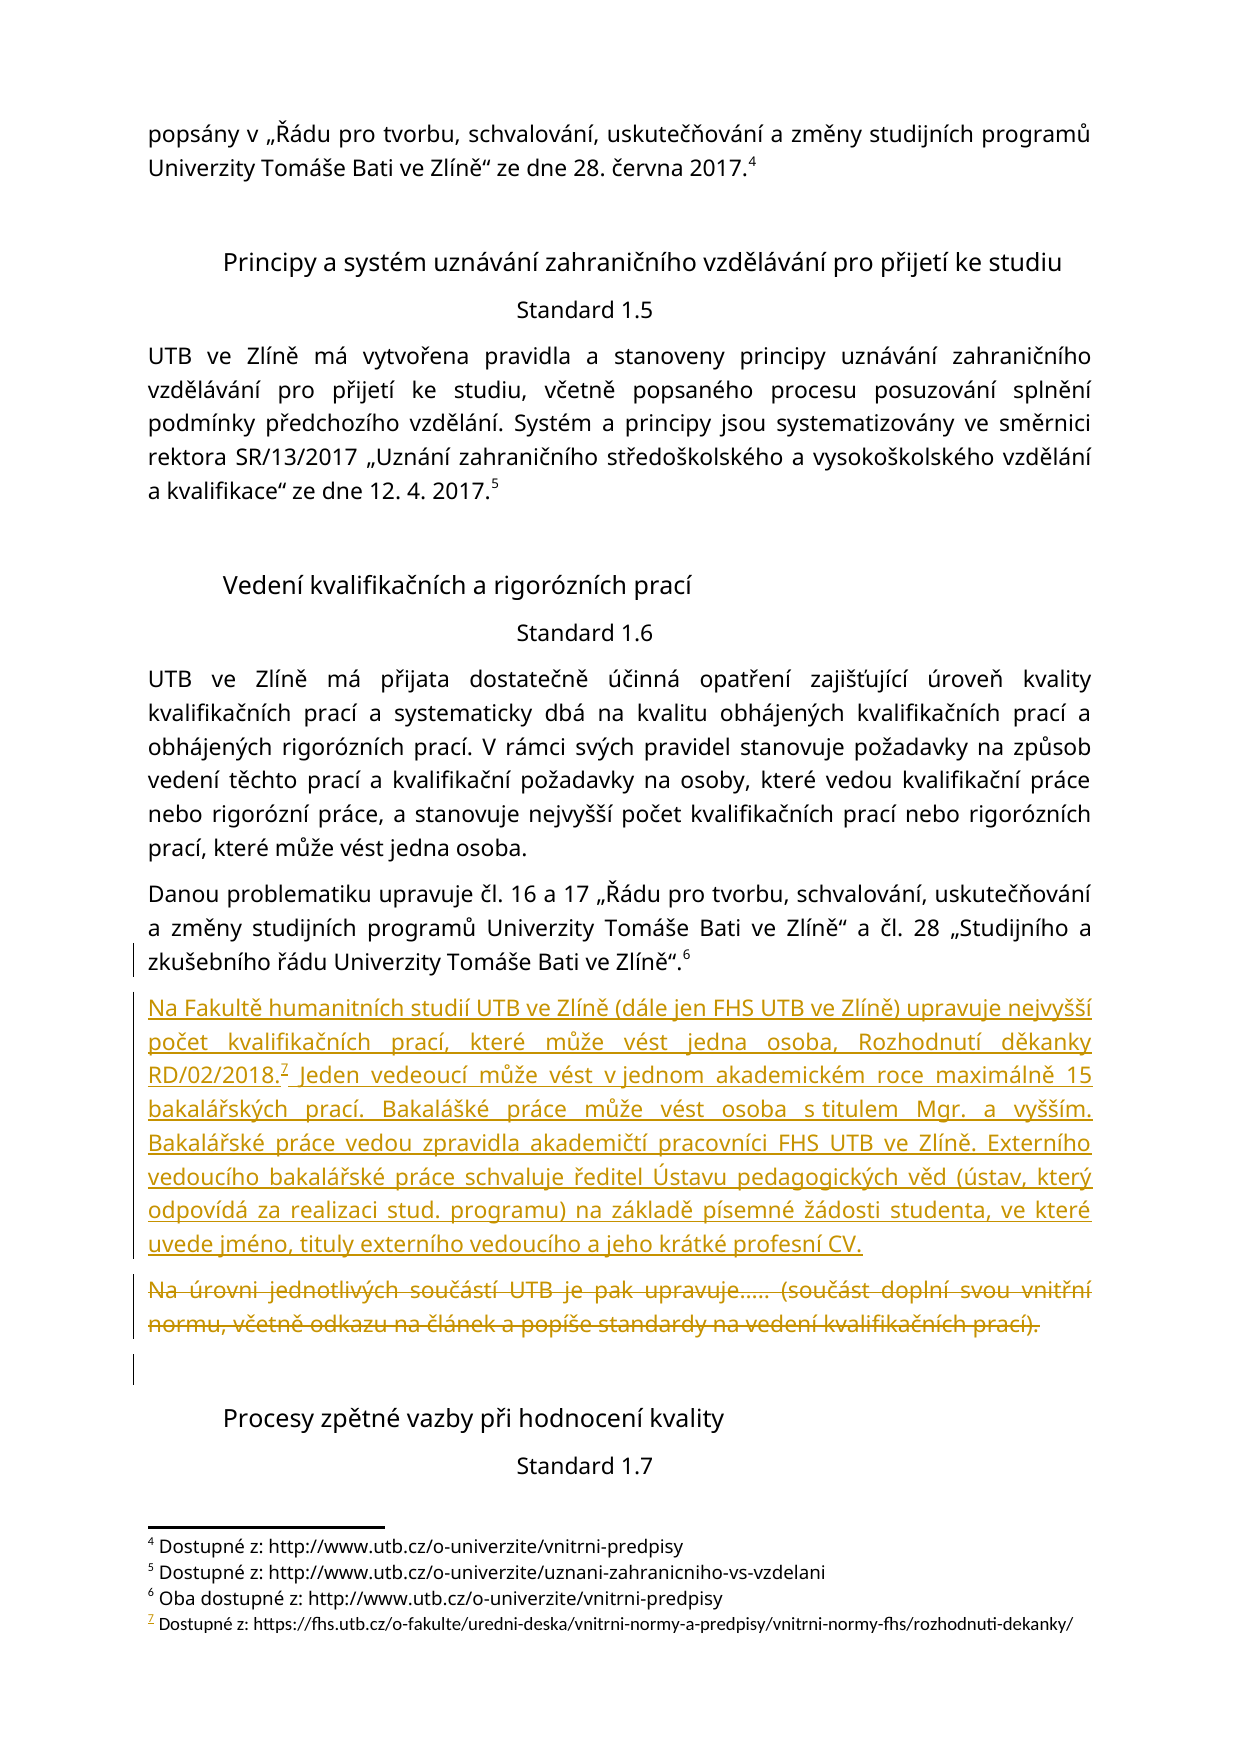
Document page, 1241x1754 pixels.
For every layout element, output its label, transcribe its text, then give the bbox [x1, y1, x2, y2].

text Standard 1.6 [148, 617, 1092, 648]
text Danou problematiku upravuje čl. 16 a 17 „Řádu pro tvorbu, schvalování, uskutečňování a změny studijních programů Univerzity Tomáše Bati ve Zlíně“ a čl. 28 „Studijního a zkušebního řádu Univerzity Tomáše Bati ve Zlíně“. [148, 878, 1092, 977]
text Vedení kvalifikačních a rigorózních prací [223, 567, 1092, 601]
text Standard 1.7 [148, 1450, 1092, 1481]
text Standard 1.5 [148, 294, 1092, 325]
text UTB ve Zlíně má vytvořena pravidla a stanoveny principy uznávání zahraničního vzdělávání pro přijetí ke studiu, včetně popsaného procesu posuzování splnění podmínky předchozího vzdělání. Systém a principy jsou systematizovány ve směrnici rektora SR/13/2017 „Uznání zahraničního středoškolského a vysokoškolského vzdělání a kvalifikace“ ze dne 12. 4. 2017. [148, 340, 1092, 506]
text Procesy zpětné vazby při hodnocení kvality [223, 1400, 1092, 1434]
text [148, 118, 1092, 183]
text UTB ve Zlíně má přijata dostatečně účinná opatření zajišťující úroveň kvality kvalifikačních prací a systematicky dbá na kvalitu obhájených kvalifikačních prací a obhájených rigorózních prací. V rámci svých pravidel stanovuje požadavky na způsob vedení těchto prací a kvalifikační požadavky na osoby, které vedou kvalifikační práce nebo rigorózní práce, a stanovuje nejvyšší počet kvalifikačních prací nebo rigorózních prací, které může vést jedna osoba. [148, 663, 1092, 863]
text Principy a systém uznávání zahraničního vzdělávání pro přijetí ke studiu [223, 244, 1092, 278]
